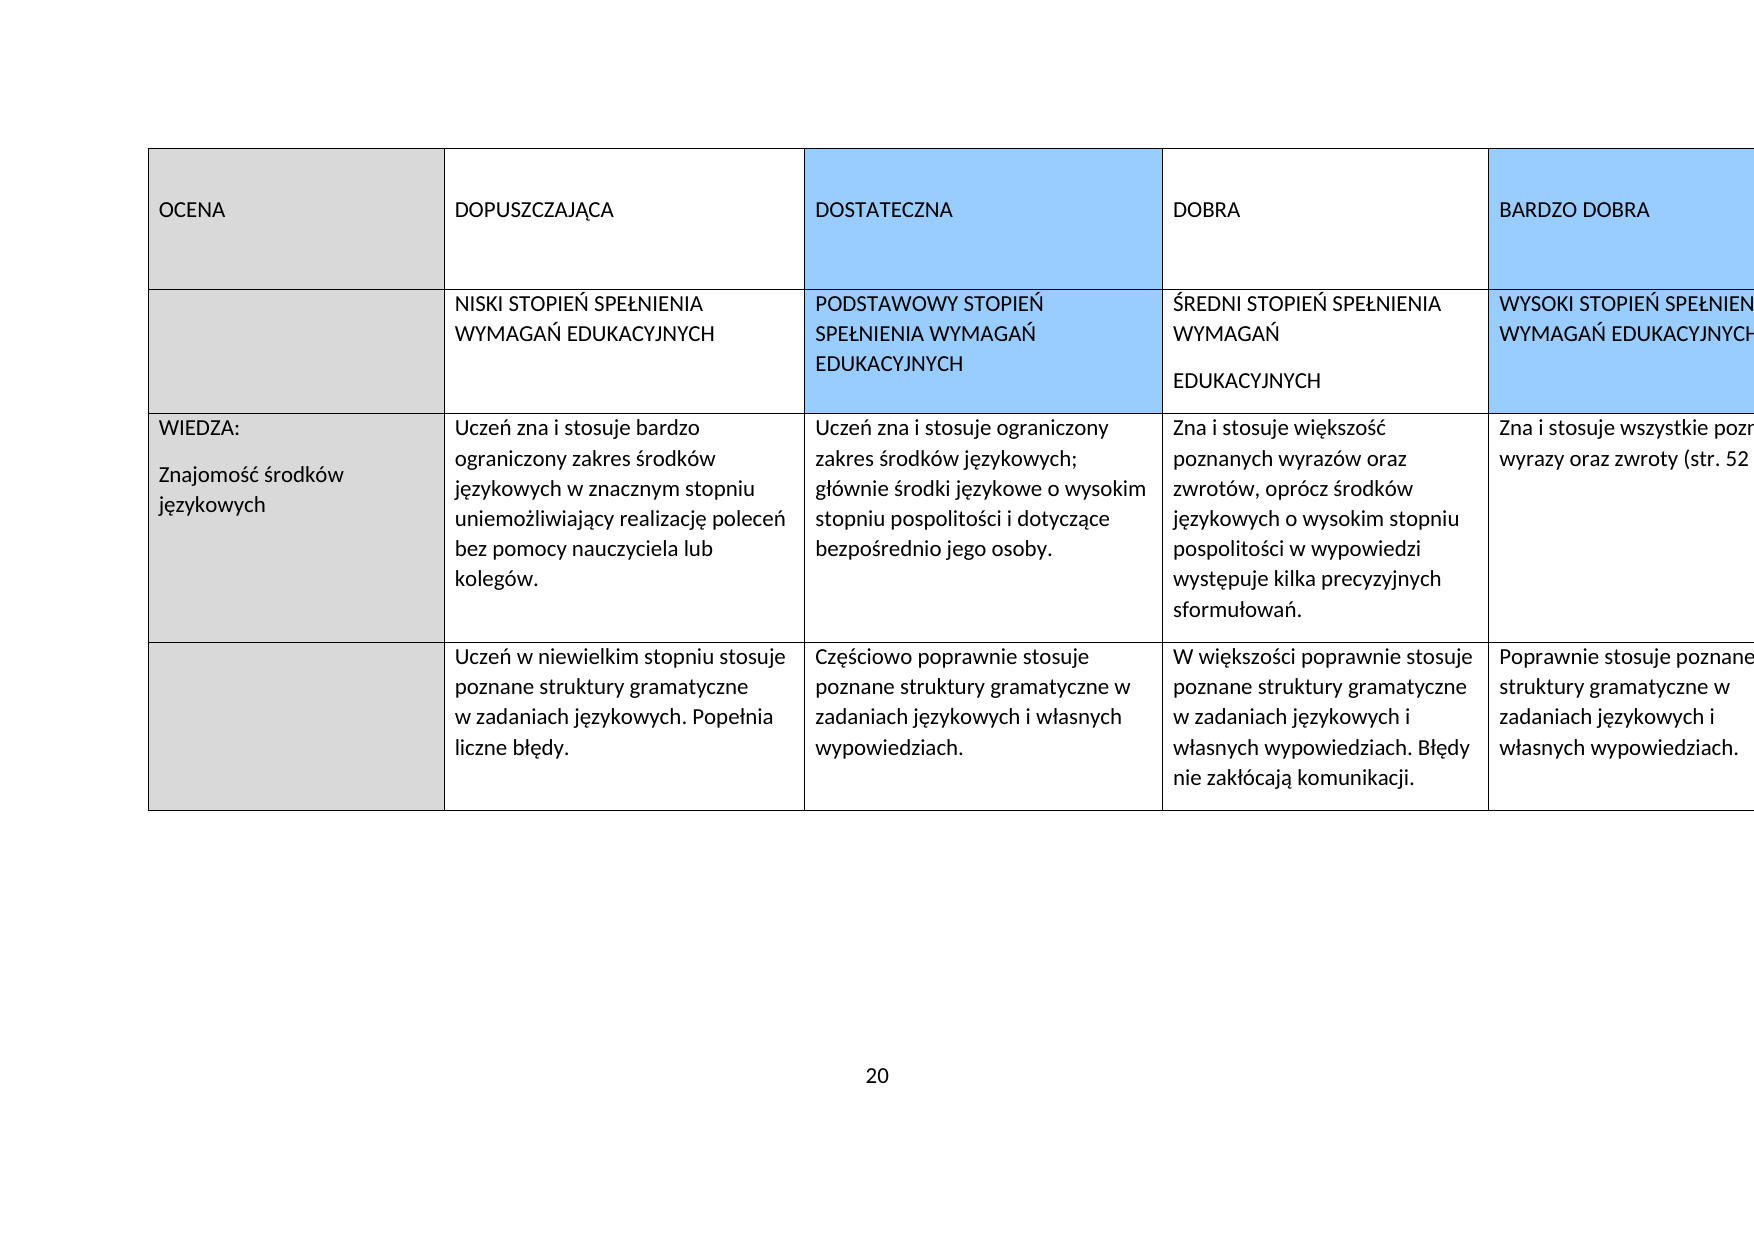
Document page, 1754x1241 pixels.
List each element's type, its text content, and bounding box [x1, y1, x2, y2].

table_cell Zna i stosuje wszystkie poznane wyrazy oraz zwroty (str. 52 - 65). [1489, 414, 1754, 642]
table_cell DOBRA [1163, 149, 1488, 289]
table_cell PODSTAWOWY STOPIEŃ SPEŁNIENIA WYMAGAŃ EDUKACYJNYCH [805, 290, 1162, 413]
table_cell [149, 290, 444, 413]
table_cell BARDZO DOBRA [1489, 149, 1754, 289]
table_cell Poprawnie stosuje poznane struktury gramatyczne w zadaniach językowych i własnych wypowiedziach. [1489, 643, 1754, 810]
table_cell Uczeń zna i stosuje bardzo ograniczony zakres środków językowych w znacznym stopniu uniemożliwiający realizację poleceń bez pomocy nauczyciela lub kolegów. [445, 414, 804, 642]
table_cell WIEDZA: Znajomość środków językowych [149, 414, 444, 642]
table_cell DOSTATECZNA [805, 149, 1162, 289]
table_cell [149, 643, 444, 810]
table_cell Uczeń w niewielkim stopniu stosuje poznane struktury gramatyczne w zadaniach językowych. Popełnia liczne błędy. [445, 643, 804, 810]
table_cell W większości poprawnie stosuje poznane struktury gramatyczne w zadaniach językowych i własnych wypowiedziach. Błędy nie zakłócają komunikacji. [1163, 643, 1488, 810]
table_cell OCENA [149, 149, 444, 289]
table_cell DOPUSZCZAJĄCA [445, 149, 804, 289]
table_cell Częściowo poprawnie stosuje poznane struktury gramatyczne w zadaniach językowych i własnych wypowiedziach. [805, 643, 1162, 810]
table_cell Zna i stosuje większość poznanych wyrazów oraz zwrotów, oprócz środków językowych o wysokim stopniu pospolitości w wypowiedzi występuje kilka precyzyjnych sformułowań. [1163, 414, 1488, 642]
table_cell ŚREDNI STOPIEŃ SPEŁNIENIA WYMAGAŃ EDUKACYJNYCH [1163, 290, 1488, 413]
table_cell NISKI STOPIEŃ SPEŁNIENIA WYMAGAŃ EDUKACYJNYCH [445, 290, 804, 413]
table_cell WYSOKI STOPIEŃ SPEŁNIENIA WYMAGAŃ EDUKACYJNYCH [1489, 290, 1754, 413]
table_cell Uczeń zna i stosuje ograniczony zakres środków językowych; głównie środki językowe o wysokim stopniu pospolitości i dotyczące bezpośrednio jego osoby. [805, 414, 1162, 642]
